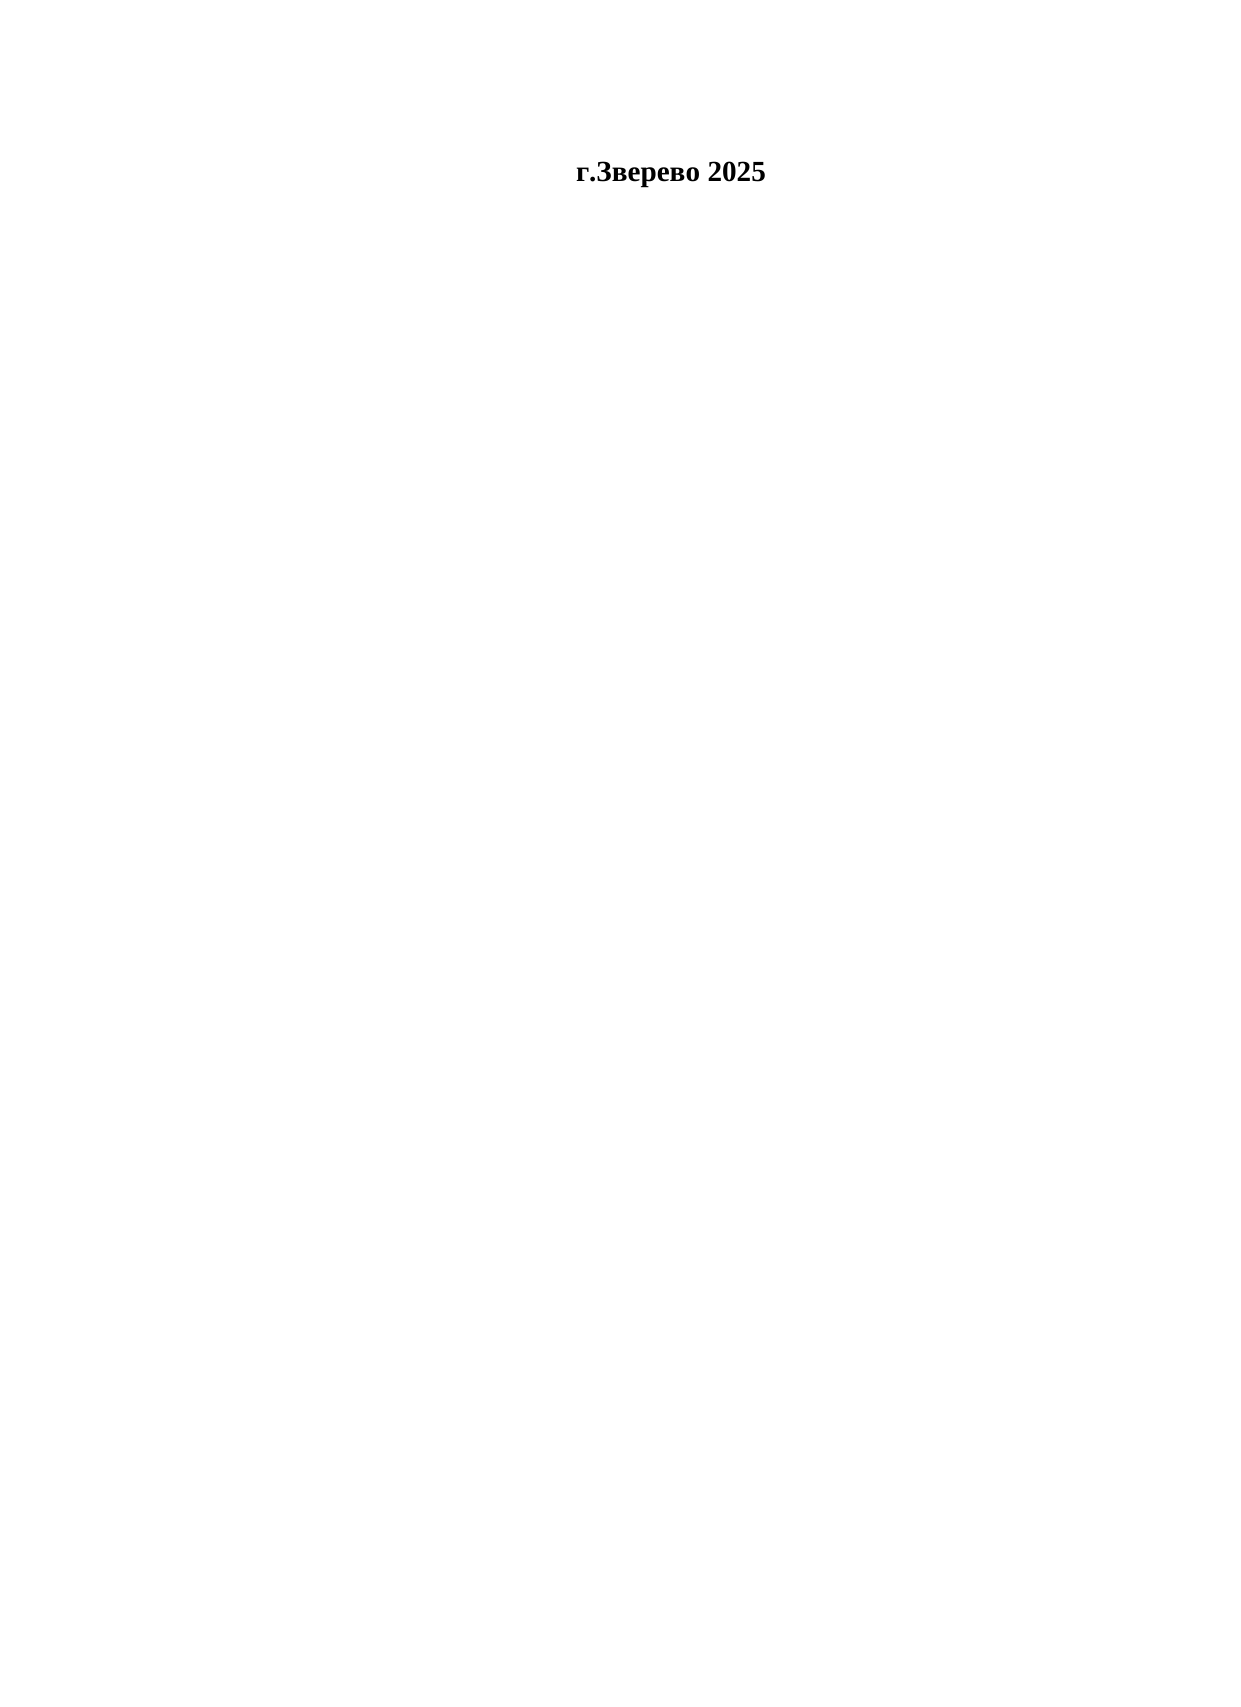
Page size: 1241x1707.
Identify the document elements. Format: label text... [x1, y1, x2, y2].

text г.Зверево 2025 [190, 154, 1152, 188]
